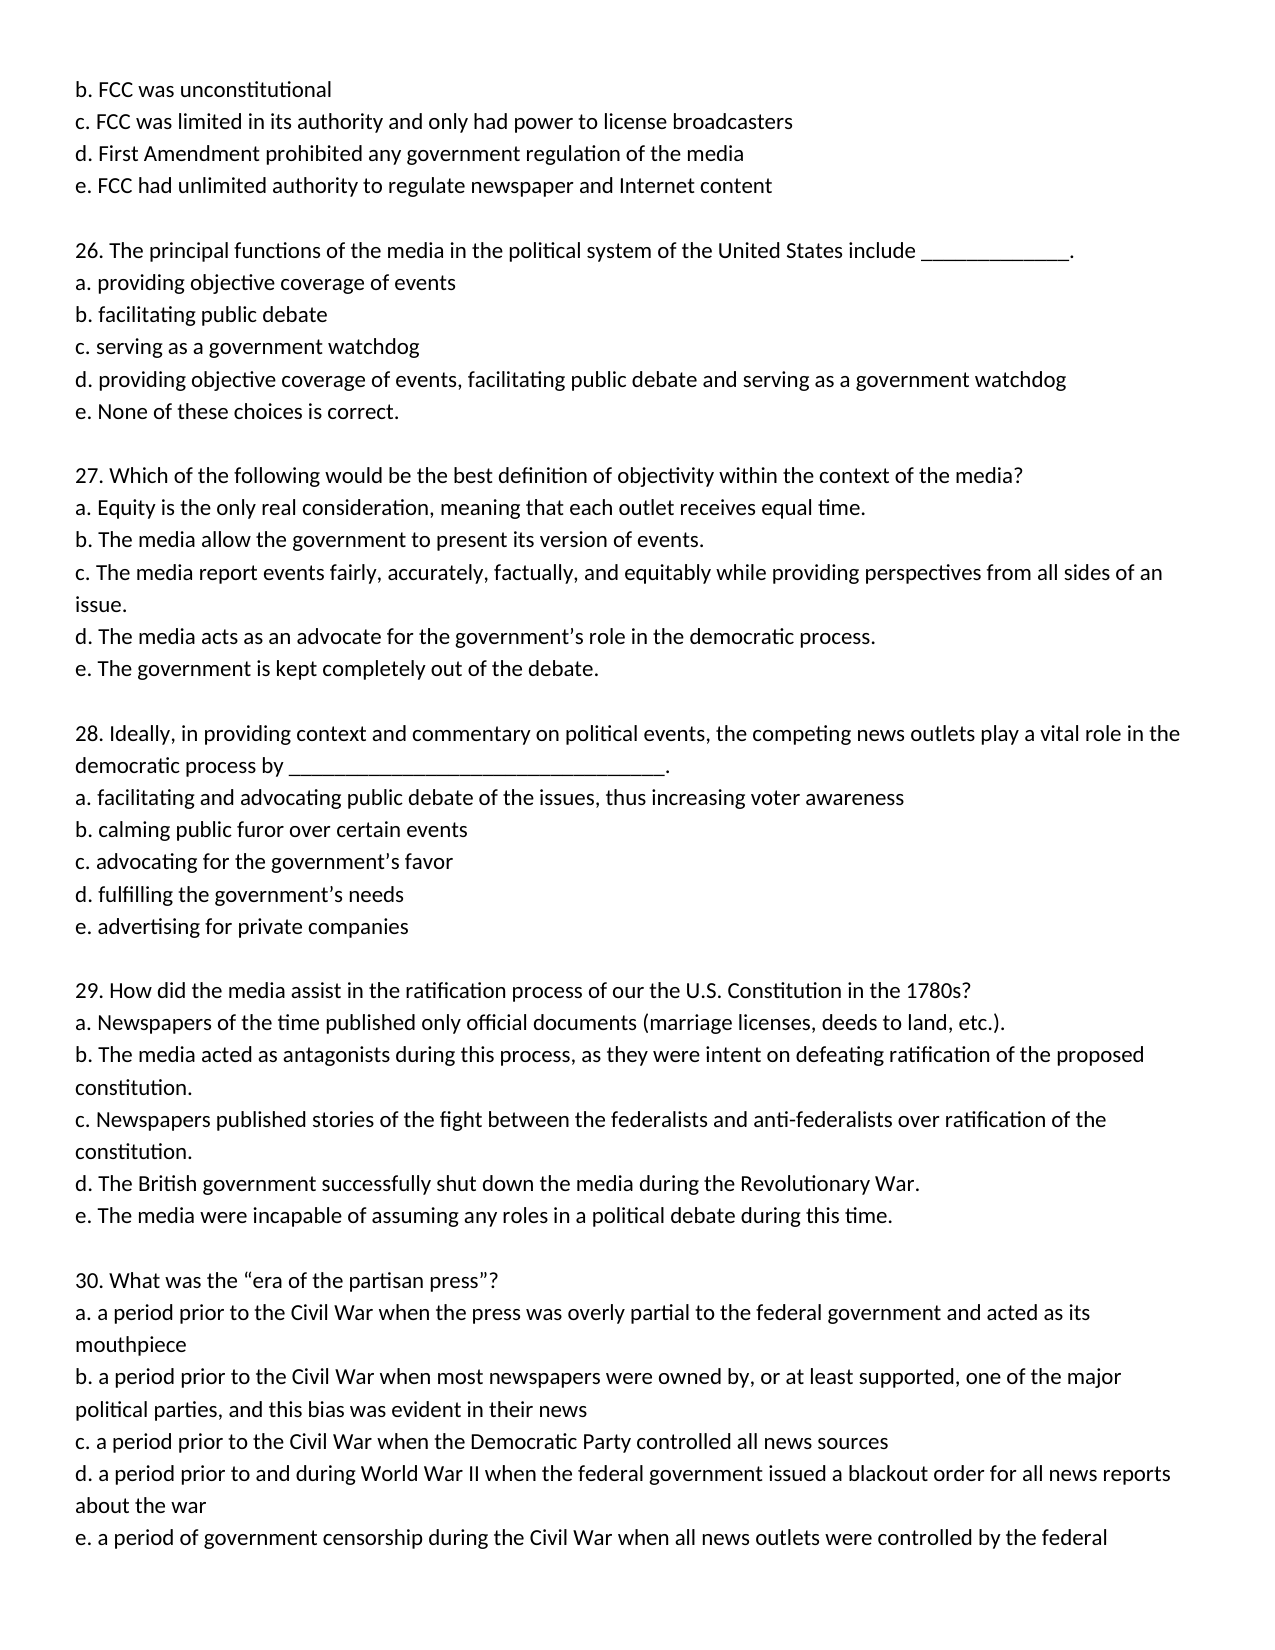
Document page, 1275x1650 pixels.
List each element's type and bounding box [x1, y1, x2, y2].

text [75, 75, 1200, 1551]
